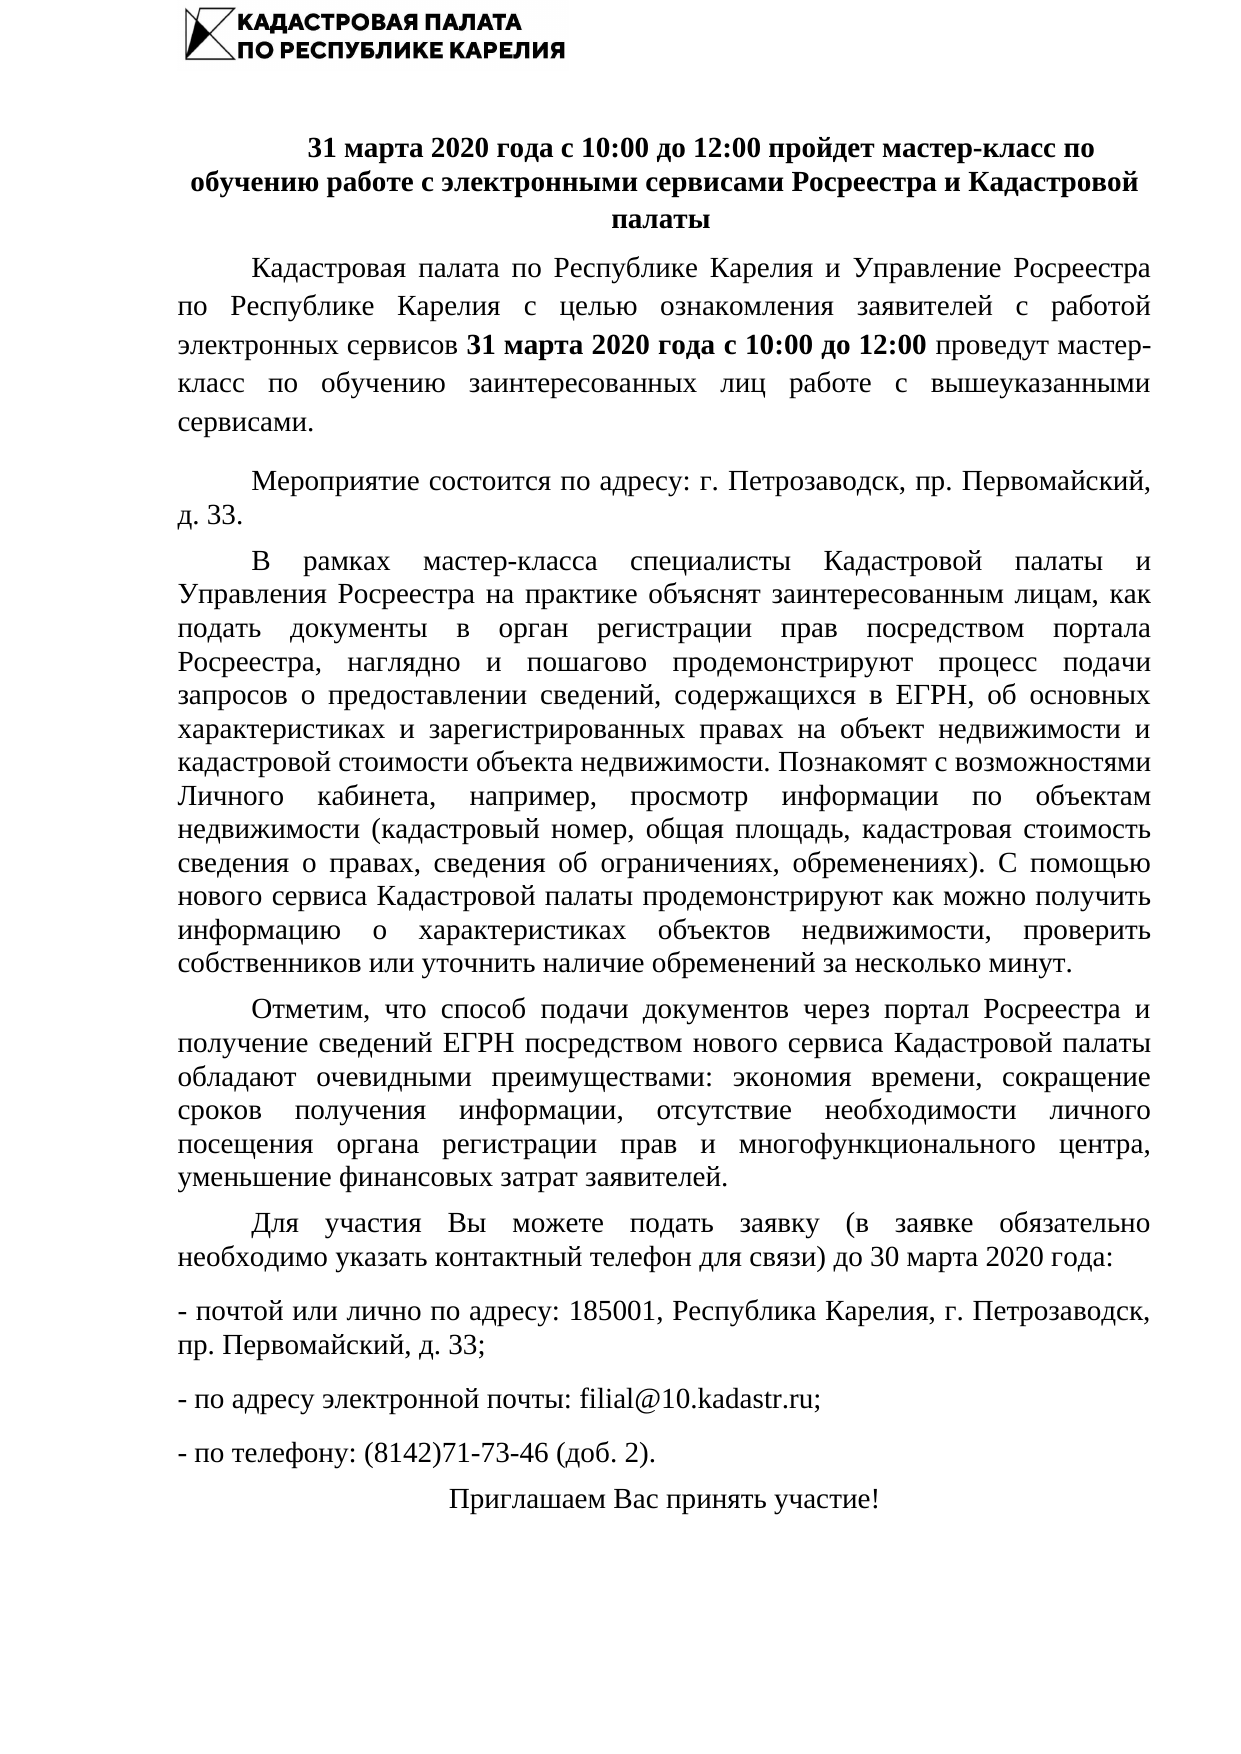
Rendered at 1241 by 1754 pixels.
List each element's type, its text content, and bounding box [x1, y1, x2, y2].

text Приглашаем Вас принять участие! [177, 1482, 1152, 1515]
list 31 марта 2020 года с 10:00 до 12:00 пройдет мастер-класс по обучению работе с электронными сервисами Росреестра и Кадастровой палаты [177, 131, 710, 237]
text - по адресу электронной почты: filial@10.kadastr.ru; [177, 1381, 1152, 1415]
picture [177, 0, 569, 71]
list Мероприятие состоится по адресу: г. Петрозаводск, пр. Первомайский, д. 33. [177, 463, 1152, 531]
text - почтой или лично по адресу: 185001, Республика Карелия, г. Петрозаводск, пр. Первомайский, д. 33; [177, 1293, 1152, 1360]
list 31 марта 2020 года с 10:00 до 12:00 пройдет мастер-класс по обучению работе с электронными сервисами Росреестра и Кадастровой палаты [718, 131, 1152, 237]
text Для участия Вы можете подать заявку (в заявке обязательно необходимо указать контактный телефон для связи) до 30 марта 2020 года: [177, 1205, 1152, 1272]
list Отметим, что способ подачи документов через портал Росреестра и получение сведений ЕГРН посредством нового сервиса Кадастровой палаты обладают очевидными преимуществами: экономия времени, сокращение сроков получения информации, отсутствие необходимости личного посещения органа регистрации прав и многофункционального центра, уменьшение финансовых затрат заявителей. [177, 992, 1152, 1193]
list В рамках мастер-класса специалисты Кадастровой палаты и Управления Росреестра на практике объяснят заинтересованным лицам, как подать документы в орган регистрации прав посредством портала Росреестра, наглядно и пошагово продемонстрируют процесс подачи запросов о предоставлении сведений, содержащихся в ЕГРН, об основных характеристиках и зарегистрированных правах на объект недвижимости и кадастровой стоимости объекта недвижимости. Познакомят с возможностями Личного кабинета, например, просмотр информации по объектам недвижимости (кадастровый номер, общая площадь, кадастровая стоимость сведения о правах, сведения об ограничениях, обременениях). С помощью нового сервиса Кадастровой палаты продемонстрируют как можно получить информацию о характеристиках объектов недвижимости, проверить собственников или уточнить наличие обременений за несколько минут. [177, 543, 1152, 979]
text - по телефону: (8142)71-73-46 (доб. 2). [177, 1436, 1152, 1469]
text Кадастровая палата по Республике Карелия и Управление Росреестра по Республике Карелия с целью ознакомления заявителей с работой электронных сервисов 31 марта 2020 года с 10:00 до 12:00 проведут мастер-класс по обучению заинтересованных лиц работе с вышеуказанными сервисами. [177, 250, 1152, 438]
